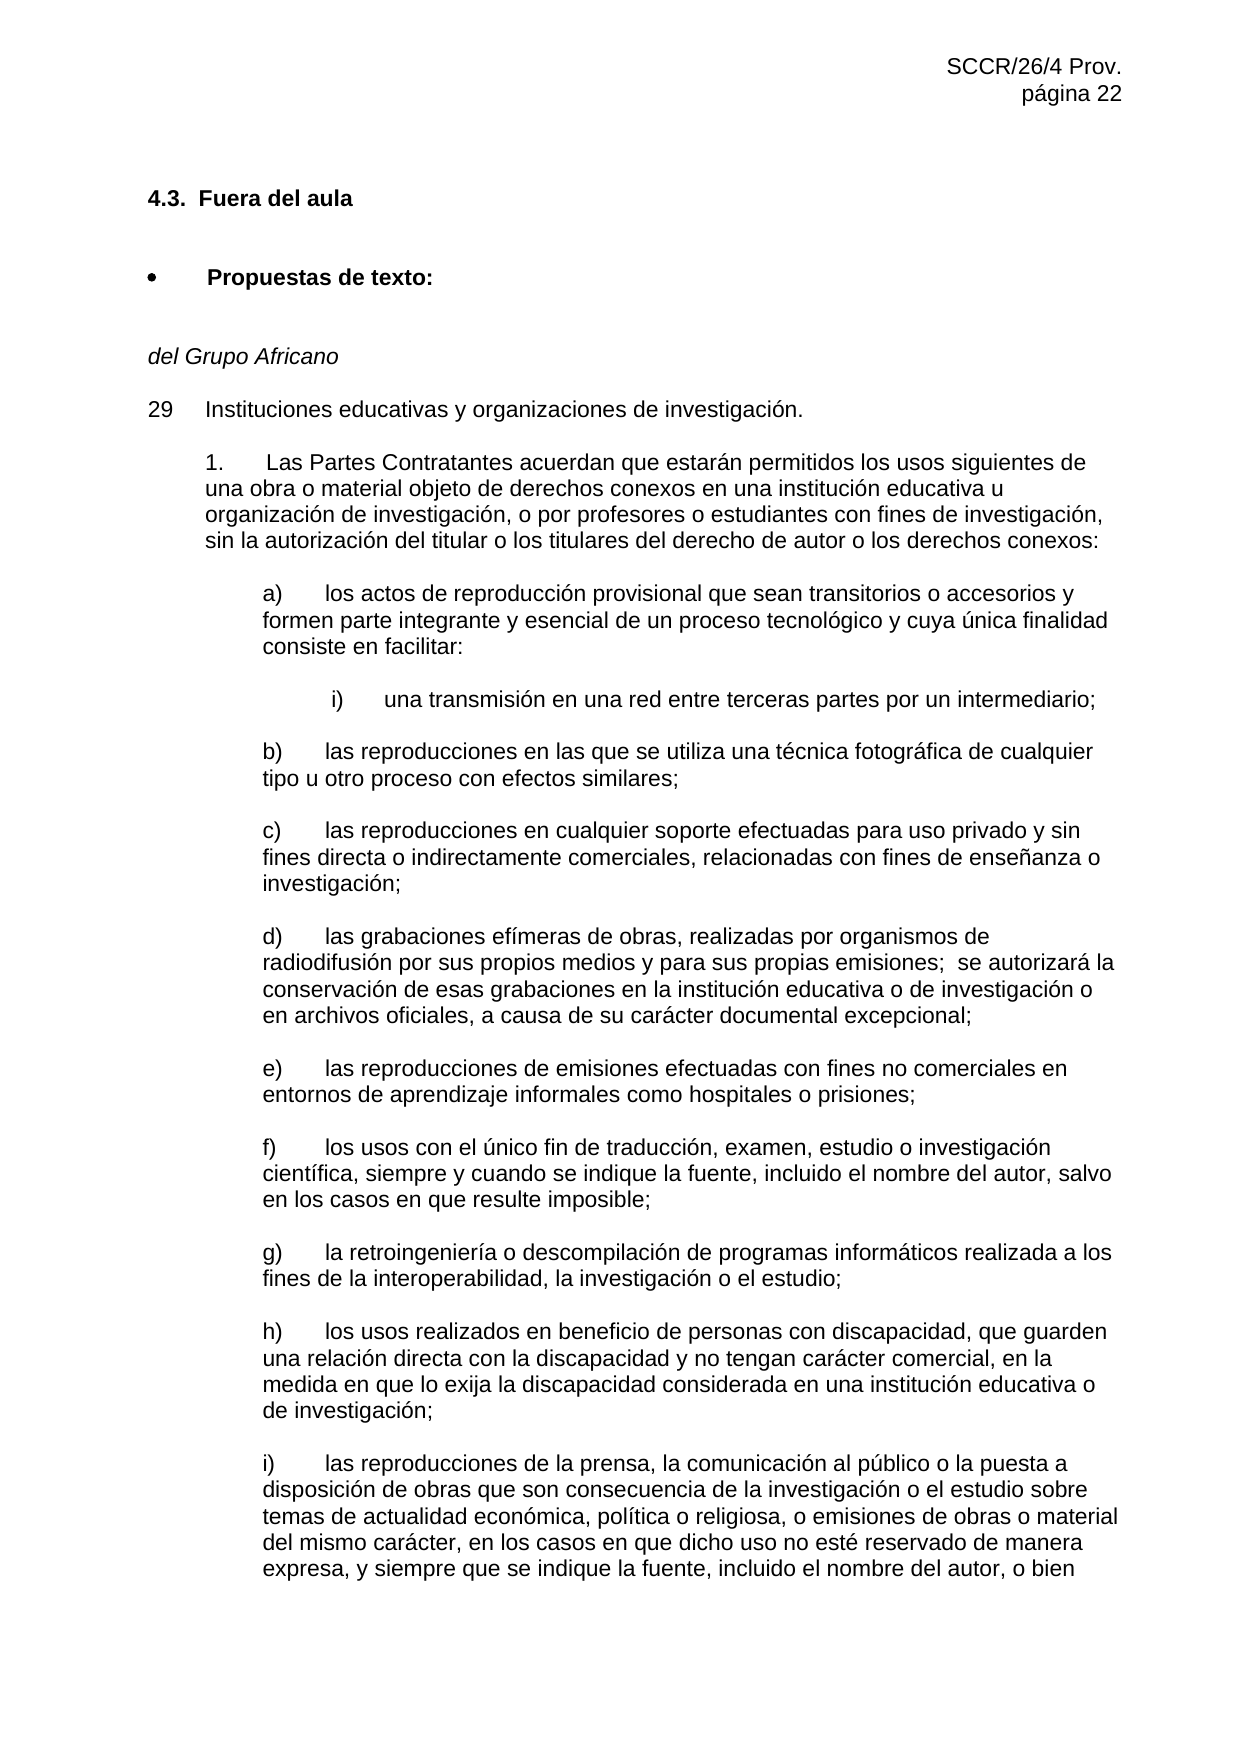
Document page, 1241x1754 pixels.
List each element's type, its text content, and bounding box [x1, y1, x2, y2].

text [262, 1450, 1122, 1582]
text h) los usos realizados en beneficio de personas con discapacidad, que guarden una relación directa con la discapacidad y no tengan carácter comercial, en la medida en que lo exija la discapacidad considerada en una institución educativa o de investigación; [262, 1318, 1122, 1423]
list Propuestas de texto: [148, 264, 1122, 290]
text d) las grabaciones efímeras de obras, realizadas por organismos de radiodifusión por sus propios medios y para sus propias emisiones; se autorizará la conservación de esas grabaciones en la institución educativa o de investigación o en archivos oficiales, a causa de su carácter documental excepcional; [262, 923, 1122, 1028]
text f) los usos con el único fin de traducción, examen, estudio o investigación científica, siempre y cuando se indique la fuente, incluido el nombre del autor, salvo en los casos en que resulte imposible; [262, 1134, 1122, 1213]
text Instituciones educativas y organizaciones de investigación. [148, 396, 1122, 422]
text 4.3. Fuera del aula [148, 185, 1122, 211]
text i) una transmisión en una red entre terceras partes por un intermediario; [331, 686, 1122, 712]
text del Grupo Africano [148, 343, 1122, 369]
text c) las reproducciones en cualquier soporte efectuadas para uso privado y sin fines directa o indirectamente comerciales, relacionadas con fines de enseñanza o investigación; [262, 817, 1122, 896]
text a) los actos de reproducción provisional que sean transitorios o accesorios y formen parte integrante y esencial de un proceso tecnológico y cuya única finalidad consiste en facilitar: [262, 580, 1122, 659]
text g) la retroingeniería o descompilación de programas informáticos realizada a los fines de la interoperabilidad, la investigación o el estudio; [262, 1239, 1122, 1292]
text 1. Las Partes Contratantes acuerdan que estarán permitidos los usos siguientes de una obra o material objeto de derechos conexos en una institución educativa u organización de investigación, o por profesores o estudiantes con fines de investigación, sin la autorización del titular o los titulares del derecho de autor o los derechos conexos: [205, 448, 1122, 554]
text b) las reproducciones en las que se utiliza una técnica fotográfica de cualquier tipo u otro proceso con efectos similares; [262, 738, 1122, 791]
text e) las reproducciones de emisiones efectuadas con fines no comerciales en entornos de aprendizaje informales como hospitales o prisiones; [262, 1054, 1122, 1107]
